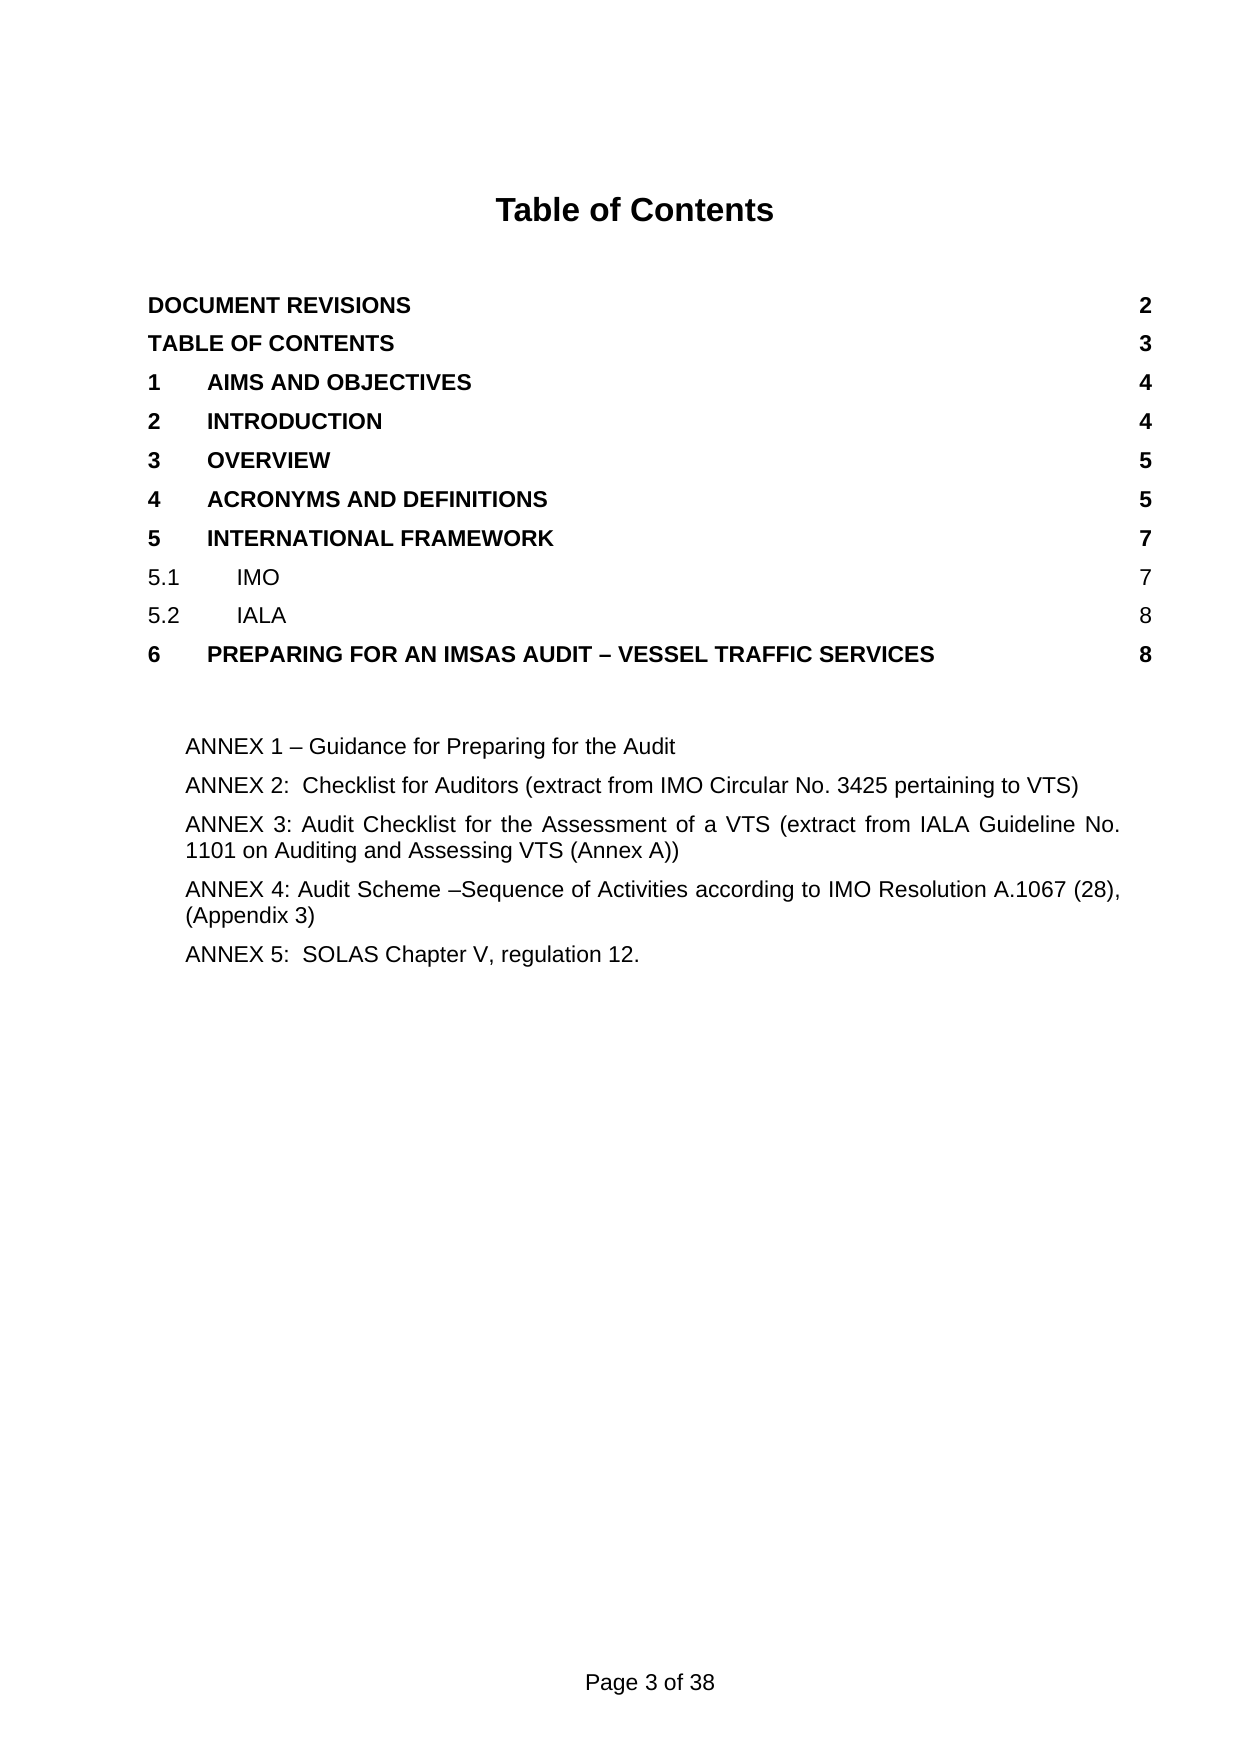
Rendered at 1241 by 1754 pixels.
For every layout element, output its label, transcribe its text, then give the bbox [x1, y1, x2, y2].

text ANNEX 5: SOLAS Chapter V, regulation 12. [185, 941, 1122, 967]
text ANNEX 1 – Guidance for Preparing for the Audit [185, 733, 1122, 759]
title Table of Contents [148, 189, 1122, 228]
text ANNEX 4: Audit Scheme –Sequence of Activities according to IMO Resolution A.1067 (28), (Appendix 3) [185, 876, 1122, 928]
text ANNEX 2: Checklist for Auditors (extract from IMO Circular No. 3425 pertaining to VTS) [185, 772, 1122, 798]
text ANNEX 3: Audit Checklist for the Assessment of a VTS (extract from IALA Guideline No. 1101 on Auditing and Assessing VTS (Annex A)) [185, 811, 1122, 863]
